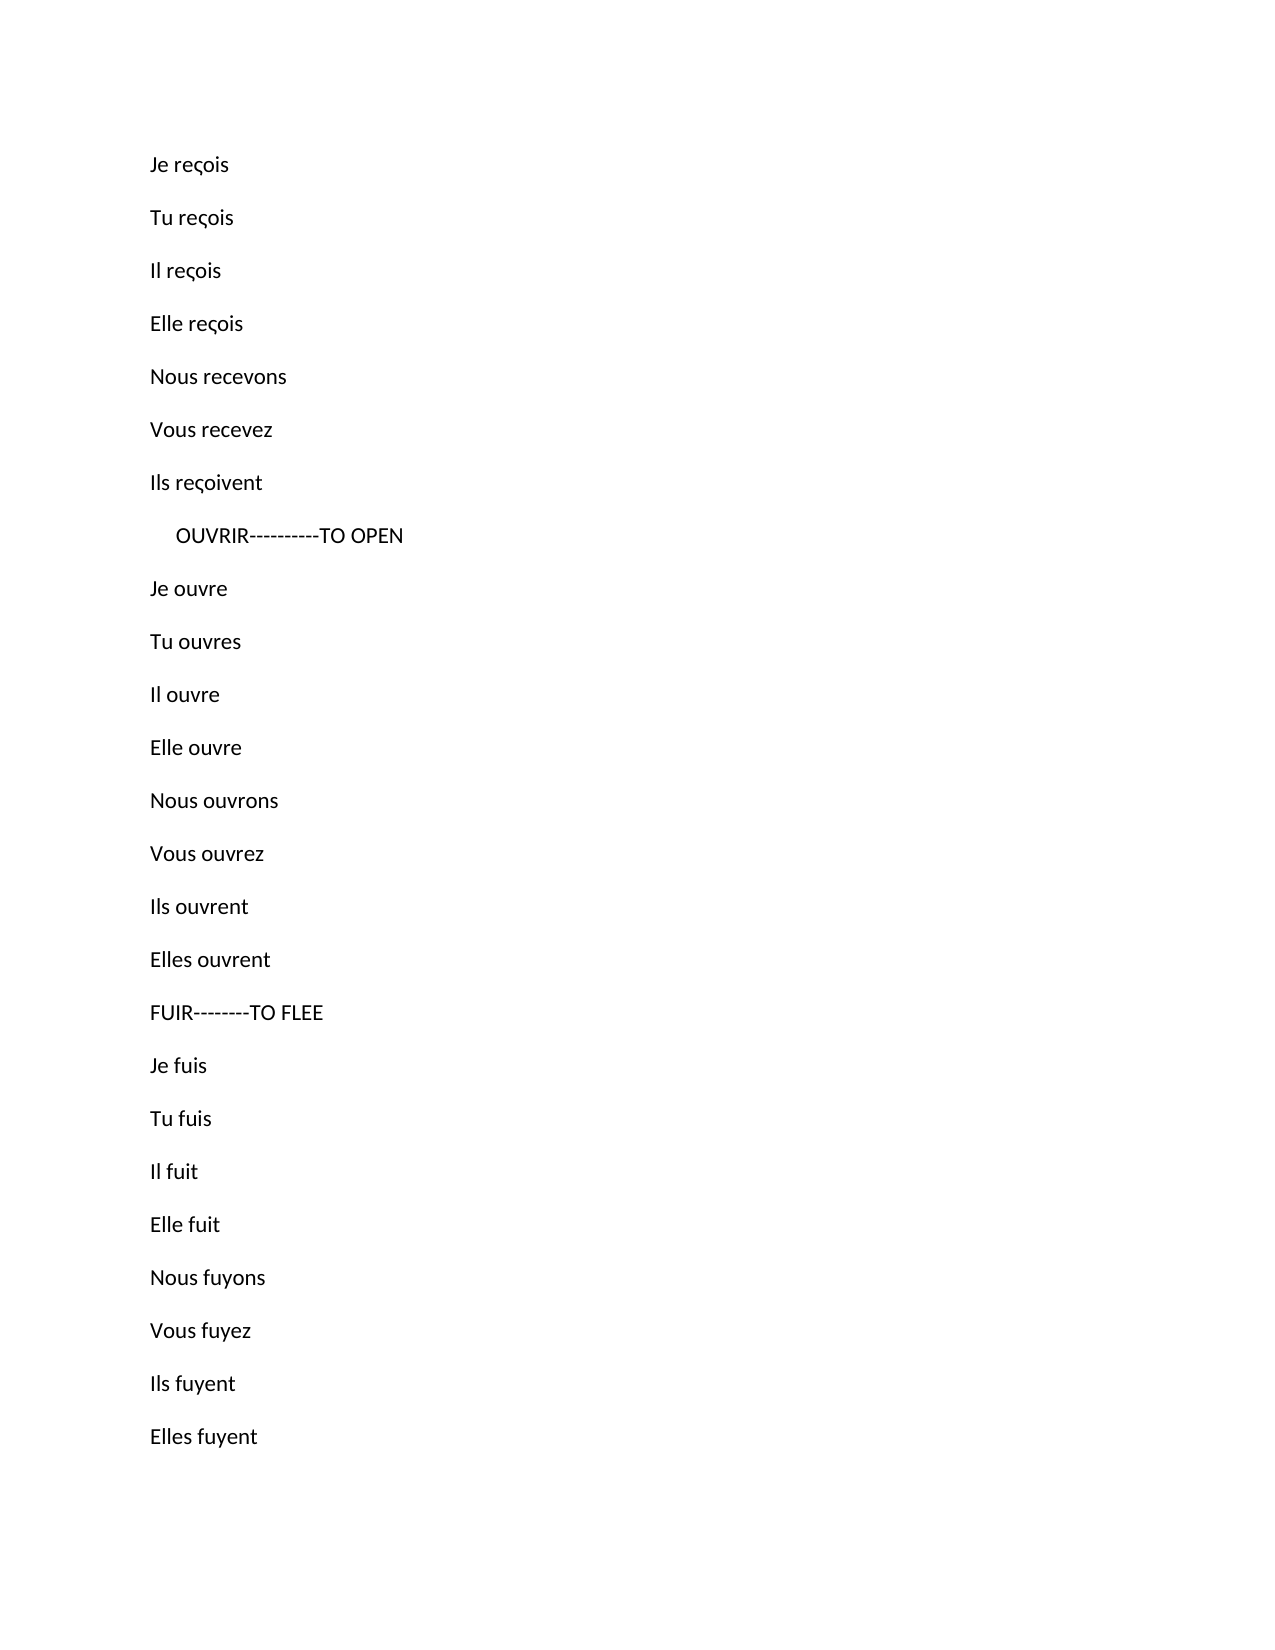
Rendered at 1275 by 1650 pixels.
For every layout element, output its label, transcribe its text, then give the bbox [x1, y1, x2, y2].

text Ils reςoivent [150, 468, 1125, 496]
text FUIR--------TO FLEE [150, 998, 1125, 1026]
text Nous recevons [150, 362, 1125, 390]
text Nous ouvrons [150, 786, 1125, 814]
text Il fuit [150, 1157, 1125, 1185]
text Elle ouvre [150, 733, 1125, 761]
text Tu ouvres [150, 627, 1125, 655]
text Ils fuyent [150, 1369, 1125, 1397]
text Je reςois [150, 150, 1125, 178]
text Il reςois [150, 256, 1125, 284]
text Elles ouvrent [150, 945, 1125, 973]
text Nous fuyons [150, 1263, 1125, 1291]
text Vous recevez [150, 415, 1125, 443]
text Elle reςois [150, 309, 1125, 337]
text Tu fuis [150, 1104, 1125, 1132]
text Vous ouvrez [150, 839, 1125, 867]
text Je ouvre [150, 574, 1125, 602]
text Tu reςois [150, 203, 1125, 231]
text Il ouvre [150, 680, 1125, 708]
text Je fuis [150, 1051, 1125, 1079]
text OUVRIR----------TO OPEN [150, 521, 1125, 549]
text Elle fuit [150, 1210, 1125, 1238]
text Vous fuyez [150, 1316, 1125, 1344]
text Elles fuyent [150, 1422, 1125, 1451]
text Ils ouvrent [150, 892, 1125, 920]
